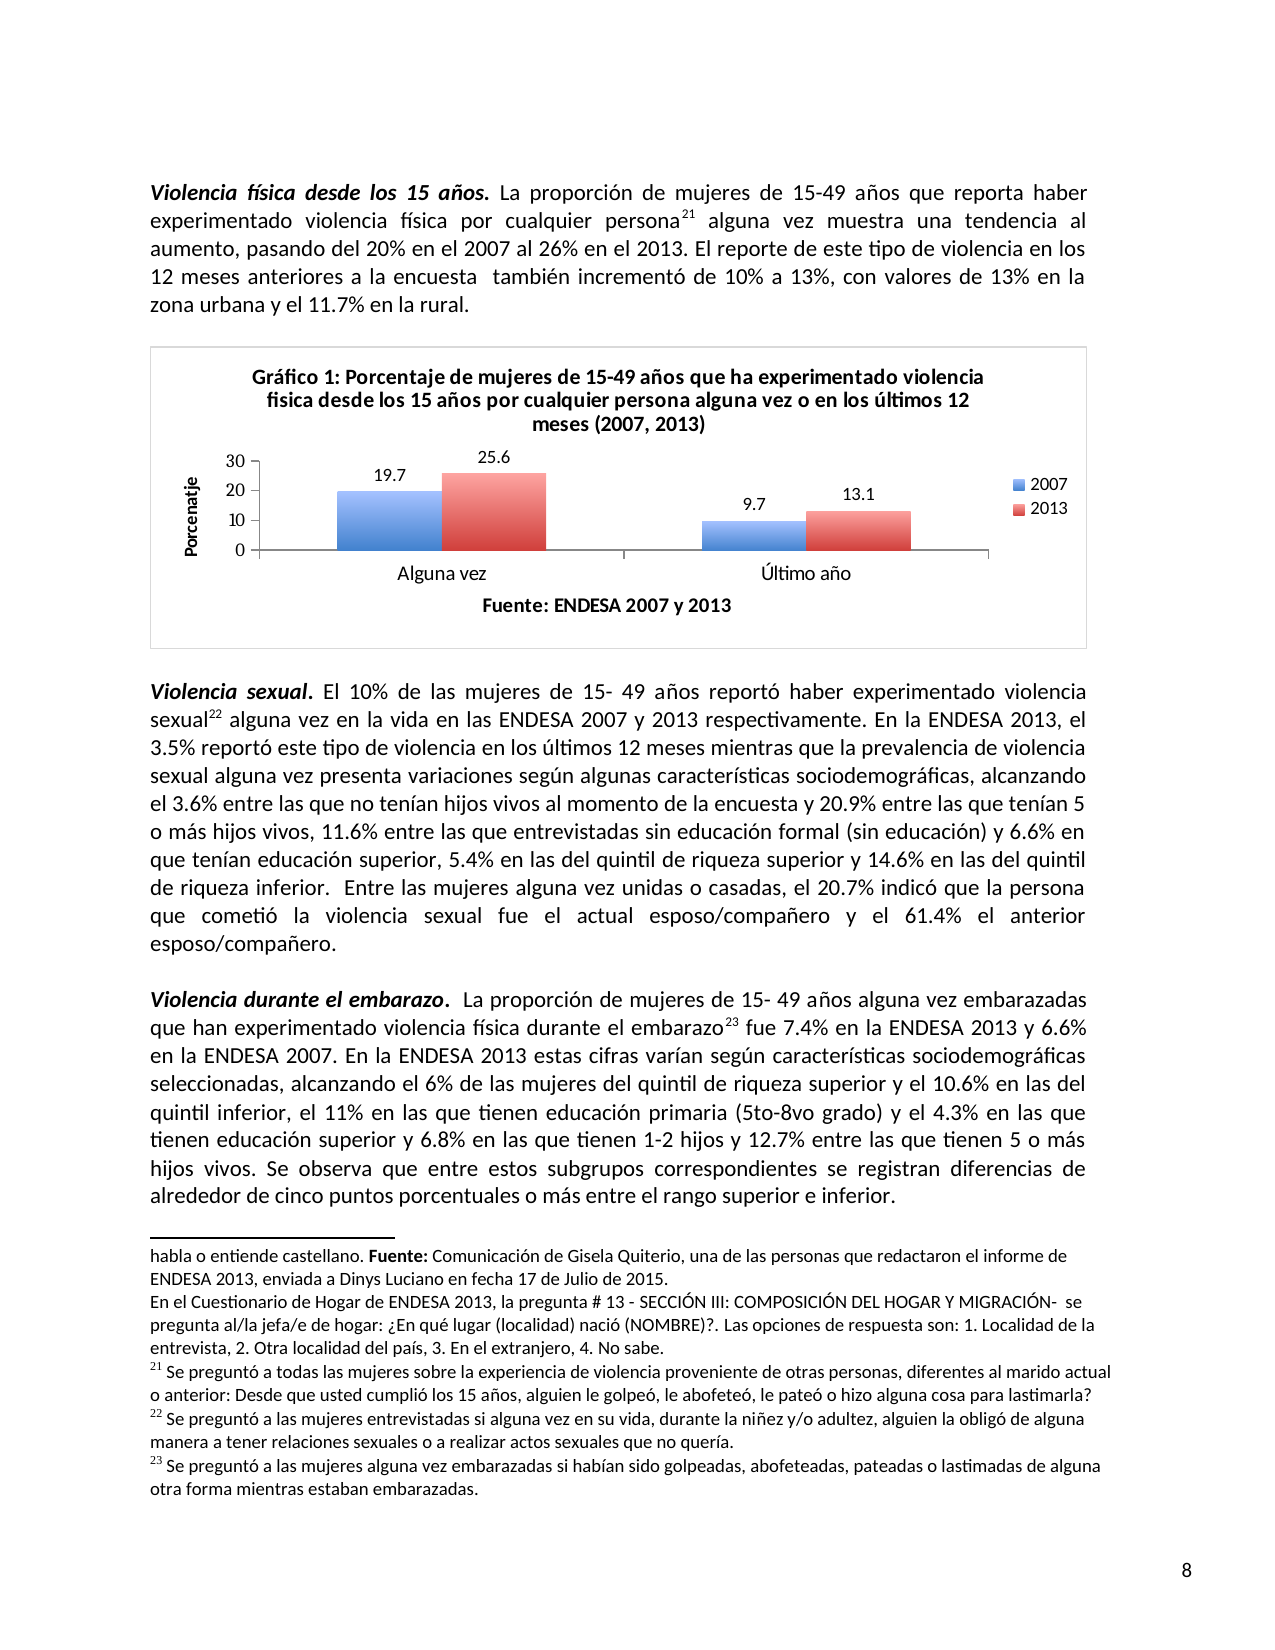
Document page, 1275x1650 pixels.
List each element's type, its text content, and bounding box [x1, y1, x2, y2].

list Violencia sexual. El 10% de las mujeres de 15- 49 años reportó haber experimentado violencia sexual alguna vez en la vida en las ENDESA 2007 y 2013 respectivamente. En la ENDESA 2013, el 3.5% reportó este tipo de violencia en los últimos 12 meses mientras que la prevalencia de violencia sexual alguna vez presenta variaciones según algunas características sociodemográficas, alcanzando el 3.6% entre las que no tenían hijos vivos al momento de la encuesta y 20.9% entre las que tenían 5 o más hijos vivos, 11.6% entre las que entrevistadas sin educación formal (sin educación) y 6.6% en que tenían educación superior, 5.4% en las del quintil de riqueza superior y 14.6% en las del quintil de riqueza inferior. Entre las mujeres alguna vez unidas o casadas, el 20.7% indicó que la persona que cometió la violencia sexual fue el actual esposo/compañero y el 61.4% el anterior esposo/compañero. [150, 677, 1087, 957]
list Violencia durante el embarazo. La proporción de mujeres de 15- 49 años alguna vez embarazadas que han experimentado violencia física durante el embarazo fue 7.4% en la ENDESA 2013 y 6.6% en la ENDESA 2007. En la ENDESA 2013 estas cifras varían según características sociodemográficas seleccionadas, alcanzando el 6% de las mujeres del quintil de riqueza superior y el 10.6% en las del quintil inferior, el 11% en las que tienen educación primaria (5to-8vo grado) y el 4.3% en las que tienen educación superior y 6.8% en las que tienen 1-2 hijos y 12.7% entre las que tienen 5 o más hijos vivos. Se observa que entre estos subgrupos correspondientes se registran diferencias de alrededor de cinco puntos porcentuales o más entre el rango superior e inferior. [150, 986, 1087, 1210]
text Violencia física desde los 15 años. La proporción de mujeres de 15-49 años que reporta haber experimentado violencia física por cualquier persona alguna vez muestra una tendencia al aumento, pasando del 20% en el 2007 al 26% en el 2013. El reporte de este tipo de violencia en los 12 meses anteriores a la encuesta también incrementó de 10% a 13%, con valores de 13% en la zona urbana y el 11.7% en la rural. [150, 178, 1087, 318]
